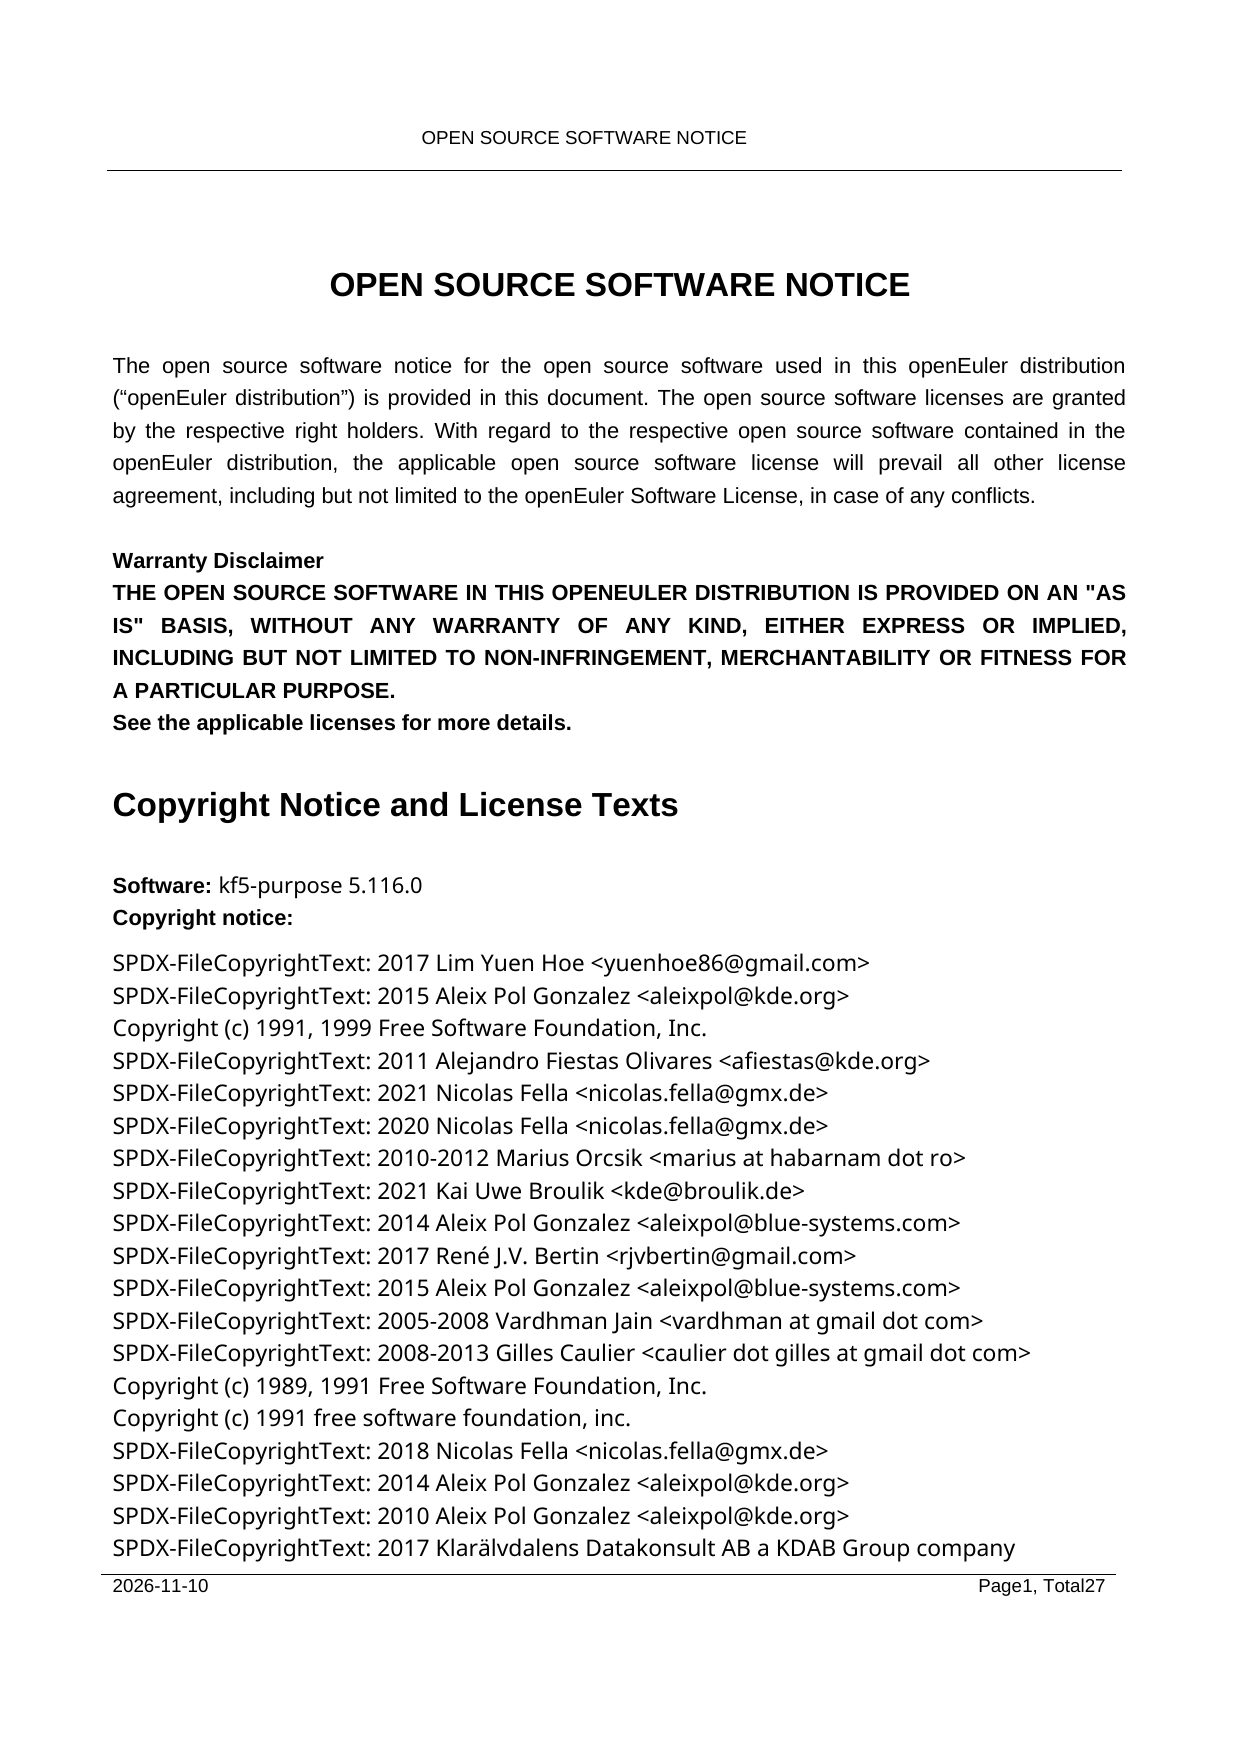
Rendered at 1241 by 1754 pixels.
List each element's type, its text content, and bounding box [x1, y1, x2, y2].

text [112, 947, 1128, 1564]
text Warranty Disclaimer [112, 544, 1128, 576]
text The open source software notice for the open source software used in this openEuler distribution (“openEuler distribution”) is provided in this document. The open source software licenses are granted by the respective right holders. With regard to the respective open source software contained in the openEuler distribution, the applicable open source software license will prevail all other license agreement, including but not limited to the openEuler Software License, in case of any conflicts. [112, 349, 1128, 511]
text Copyright Notice and License Texts [112, 771, 1128, 836]
text THE OPEN SOURCE SOFTWARE IN THIS OPENEULER DISTRIBUTION IS PROVIDED ON AN "AS IS" BASIS, WITHOUT ANY WARRANTY OF ANY KIND, EITHER EXPRESS OR IMPLIED, INCLUDING BUT NOT LIMITED TO NON-INFRINGEMENT, MERCHANTABILITY OR FITNESS FOR A PARTICULAR PURPOSE. See the applicable licenses for more details. [112, 576, 1128, 739]
text OPEN SOURCE SOFTWARE NOTICE [112, 251, 1128, 316]
title Software: kf5-purpose 5.116.0 [112, 869, 1128, 901]
text Copyright notice: [112, 901, 1128, 934]
